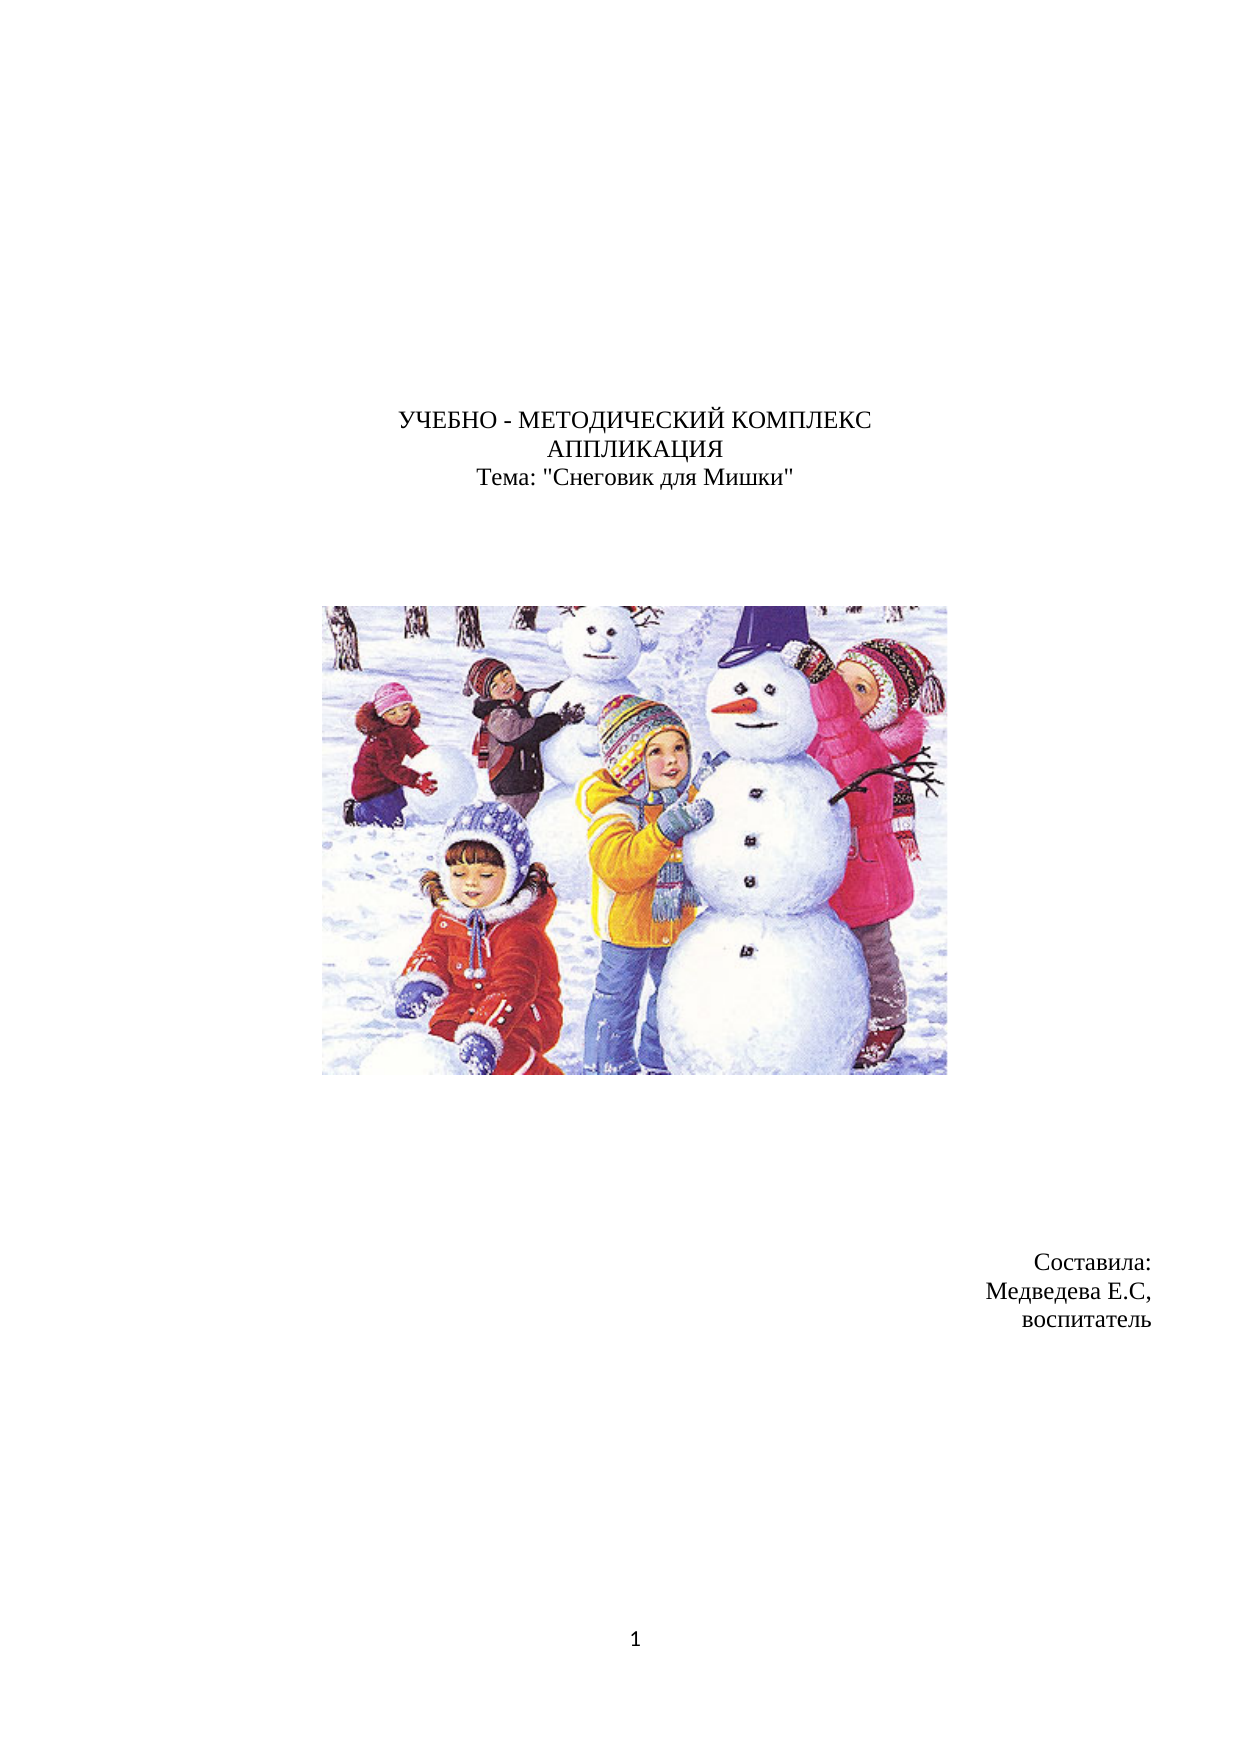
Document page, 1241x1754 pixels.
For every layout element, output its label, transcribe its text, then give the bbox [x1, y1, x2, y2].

text Медведева Е.С, [118, 1276, 1152, 1304]
text Составила: [118, 1247, 1152, 1276]
picture [322, 606, 948, 1075]
text УЧЕБНО - МЕТОДИЧЕСКИЙ КОМПЛЕКС [118, 405, 1152, 434]
text АППЛИКАЦИЯ [118, 434, 1152, 462]
text Тема: "Снеговик для Мишки" [118, 462, 1152, 491]
text воспитатель [118, 1304, 1152, 1333]
